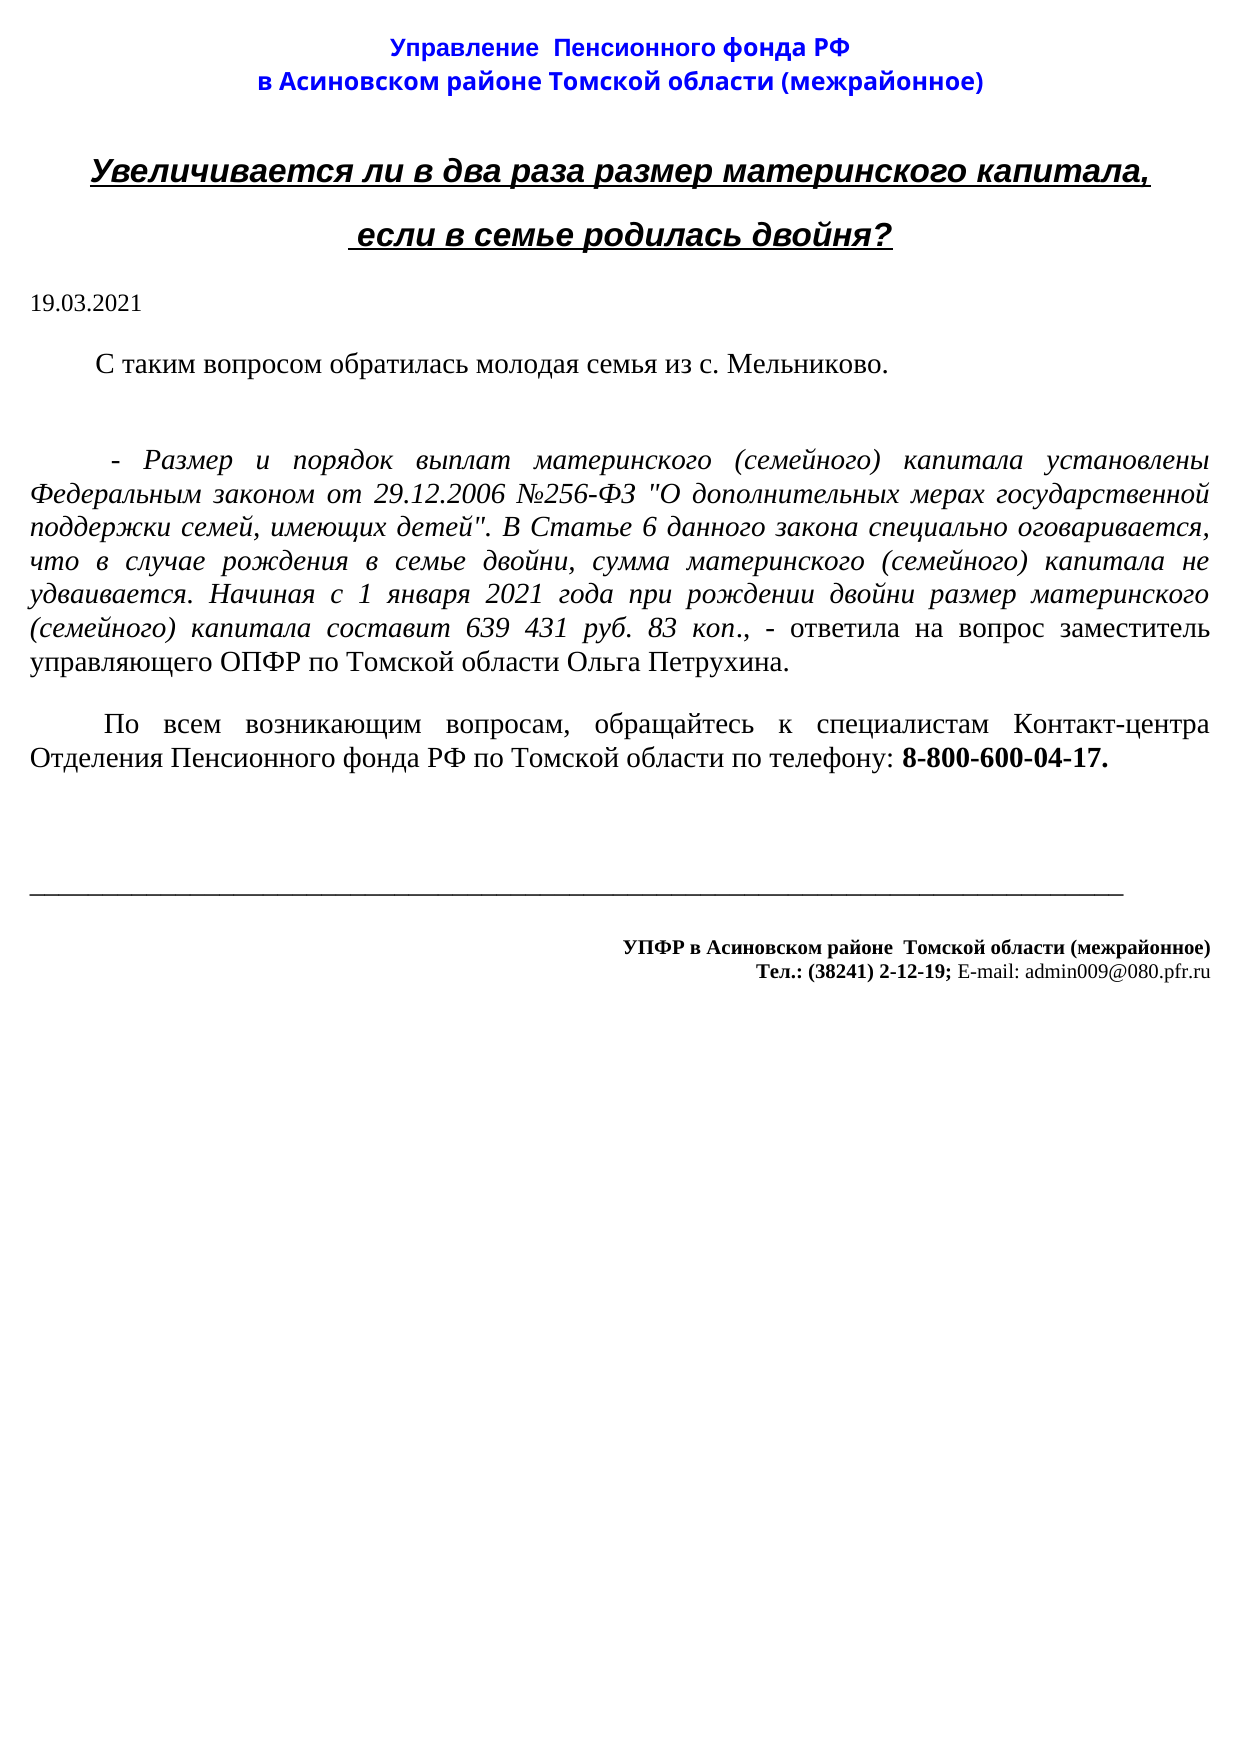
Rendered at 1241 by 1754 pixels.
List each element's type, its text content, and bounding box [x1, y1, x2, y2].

text С таким вопросом обратилась молодая семья из с. Мельниково. [29, 346, 1211, 380]
text - Размер и порядок выплат материнского (семейного) капитала установлены Федеральным законом от 29.12.2006 №256-ФЗ "О дополнительных мерах государственной поддержки семей, имеющих детей". В Статье 6 данного закона специально оговаривается, что в случае рождения в семье двойни, сумма материнского (семейного) капитала не удваивается. Начиная с 1 января 2021 года при рождении двойни размер материнского (семейного) капитала составит 639 431 руб. 83 коп., - ответила на вопрос заместитель управляющего ОПФР по Томской области Ольга Петрухина. [29, 409, 1211, 677]
text в Асиновском районе Томской области (межрайонное) [29, 64, 1211, 98]
text УПФР в Асиновском районе Томской области (межрайонное) [29, 928, 1211, 959]
text ___________________________________________________________________________ [29, 865, 1211, 899]
text Управление Пенсионного фонда РФ [29, 29, 1211, 64]
text 19.03.2021 [29, 288, 1211, 317]
subtitle если в семье родилась двойня? [29, 215, 1211, 253]
subtitle Увеличивается ли в два раза размер материнского капитала, [29, 151, 1211, 190]
text По всем возникающим вопросам, обращайтесь к специалистам Контакт-центра Отделения Пенсионного фонда РФ по Томской области по телефону: 8-800-600-04-17. [29, 706, 1211, 773]
text Тел.: (38241) 2-12-19; E-mail: admin009@080.pfr.ru [86, 959, 1211, 983]
